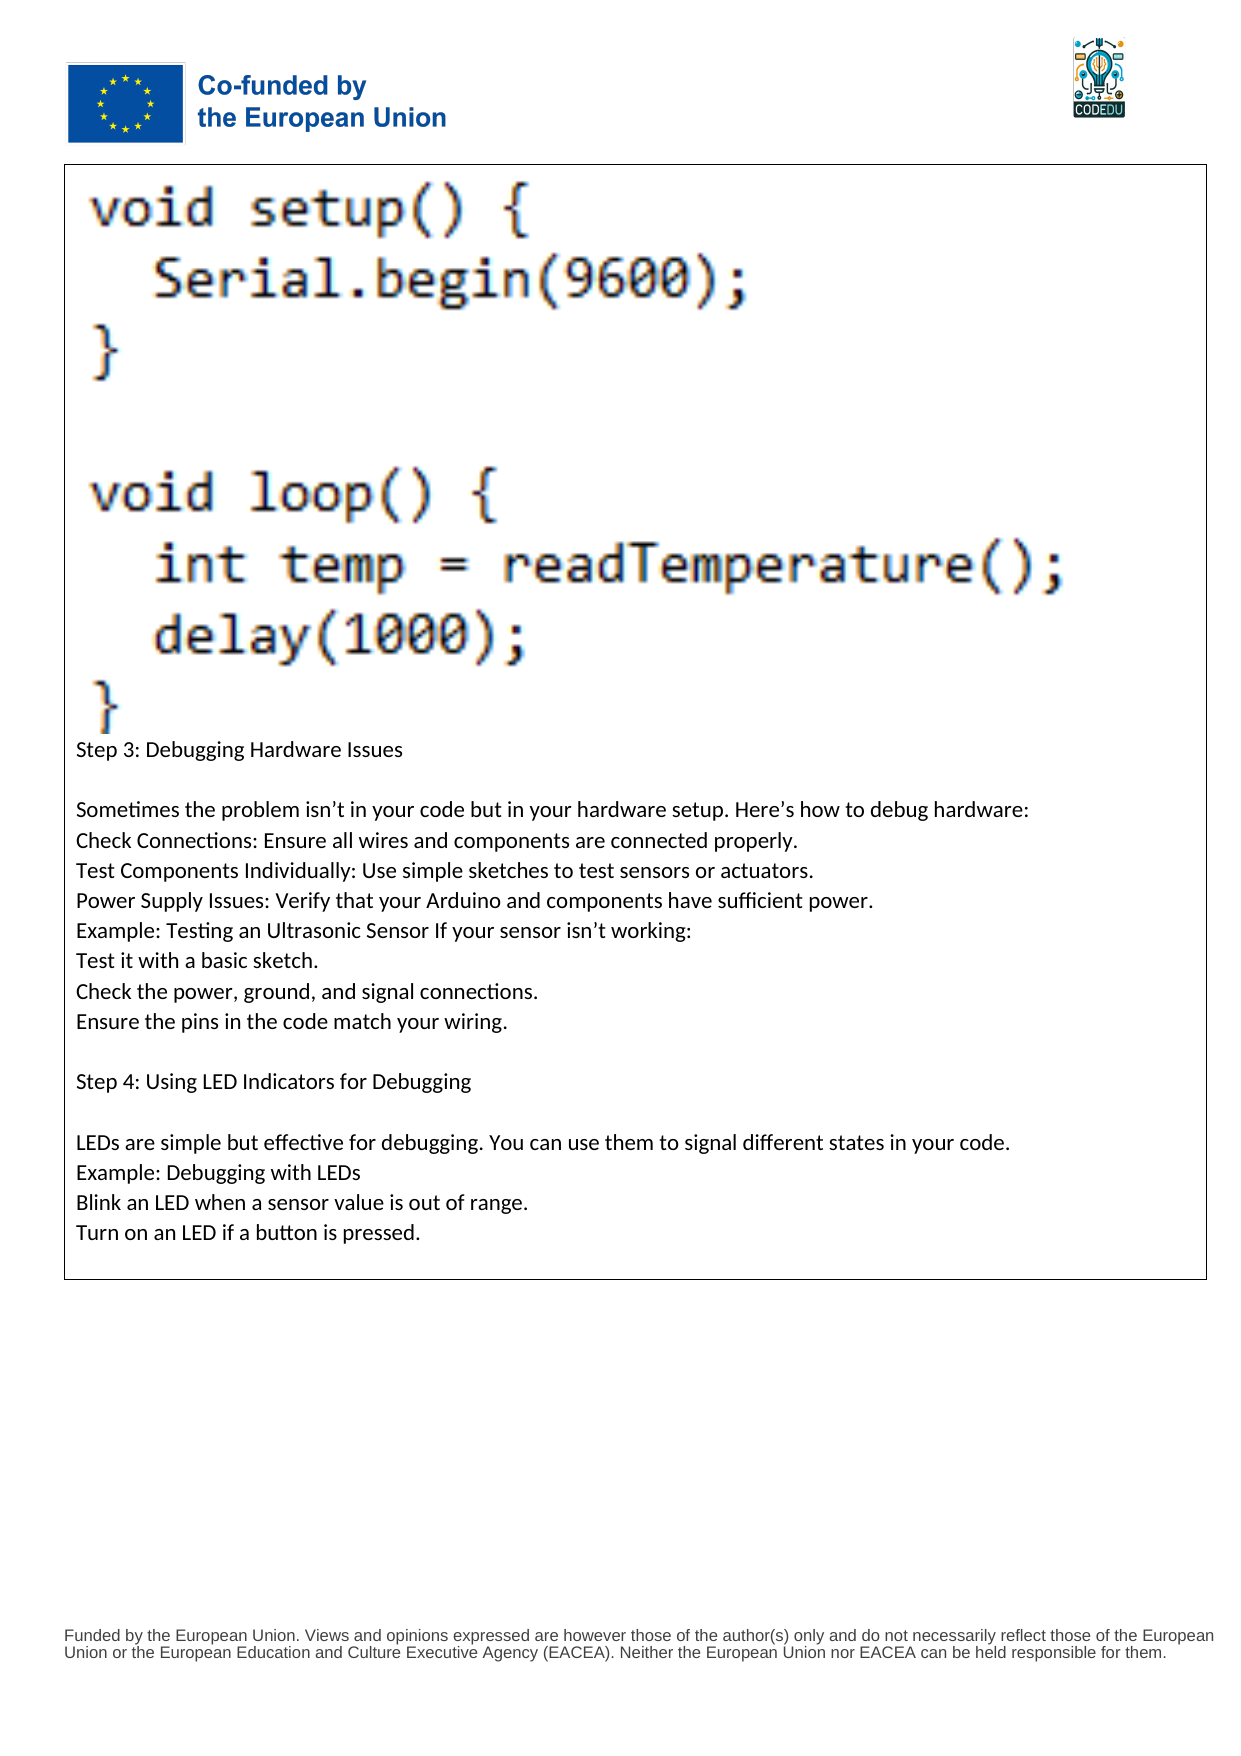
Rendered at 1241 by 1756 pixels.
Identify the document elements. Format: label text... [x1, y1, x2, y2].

picture [1028, 9, 1170, 164]
picture [75, 165, 1115, 734]
picture [63, 61, 475, 148]
